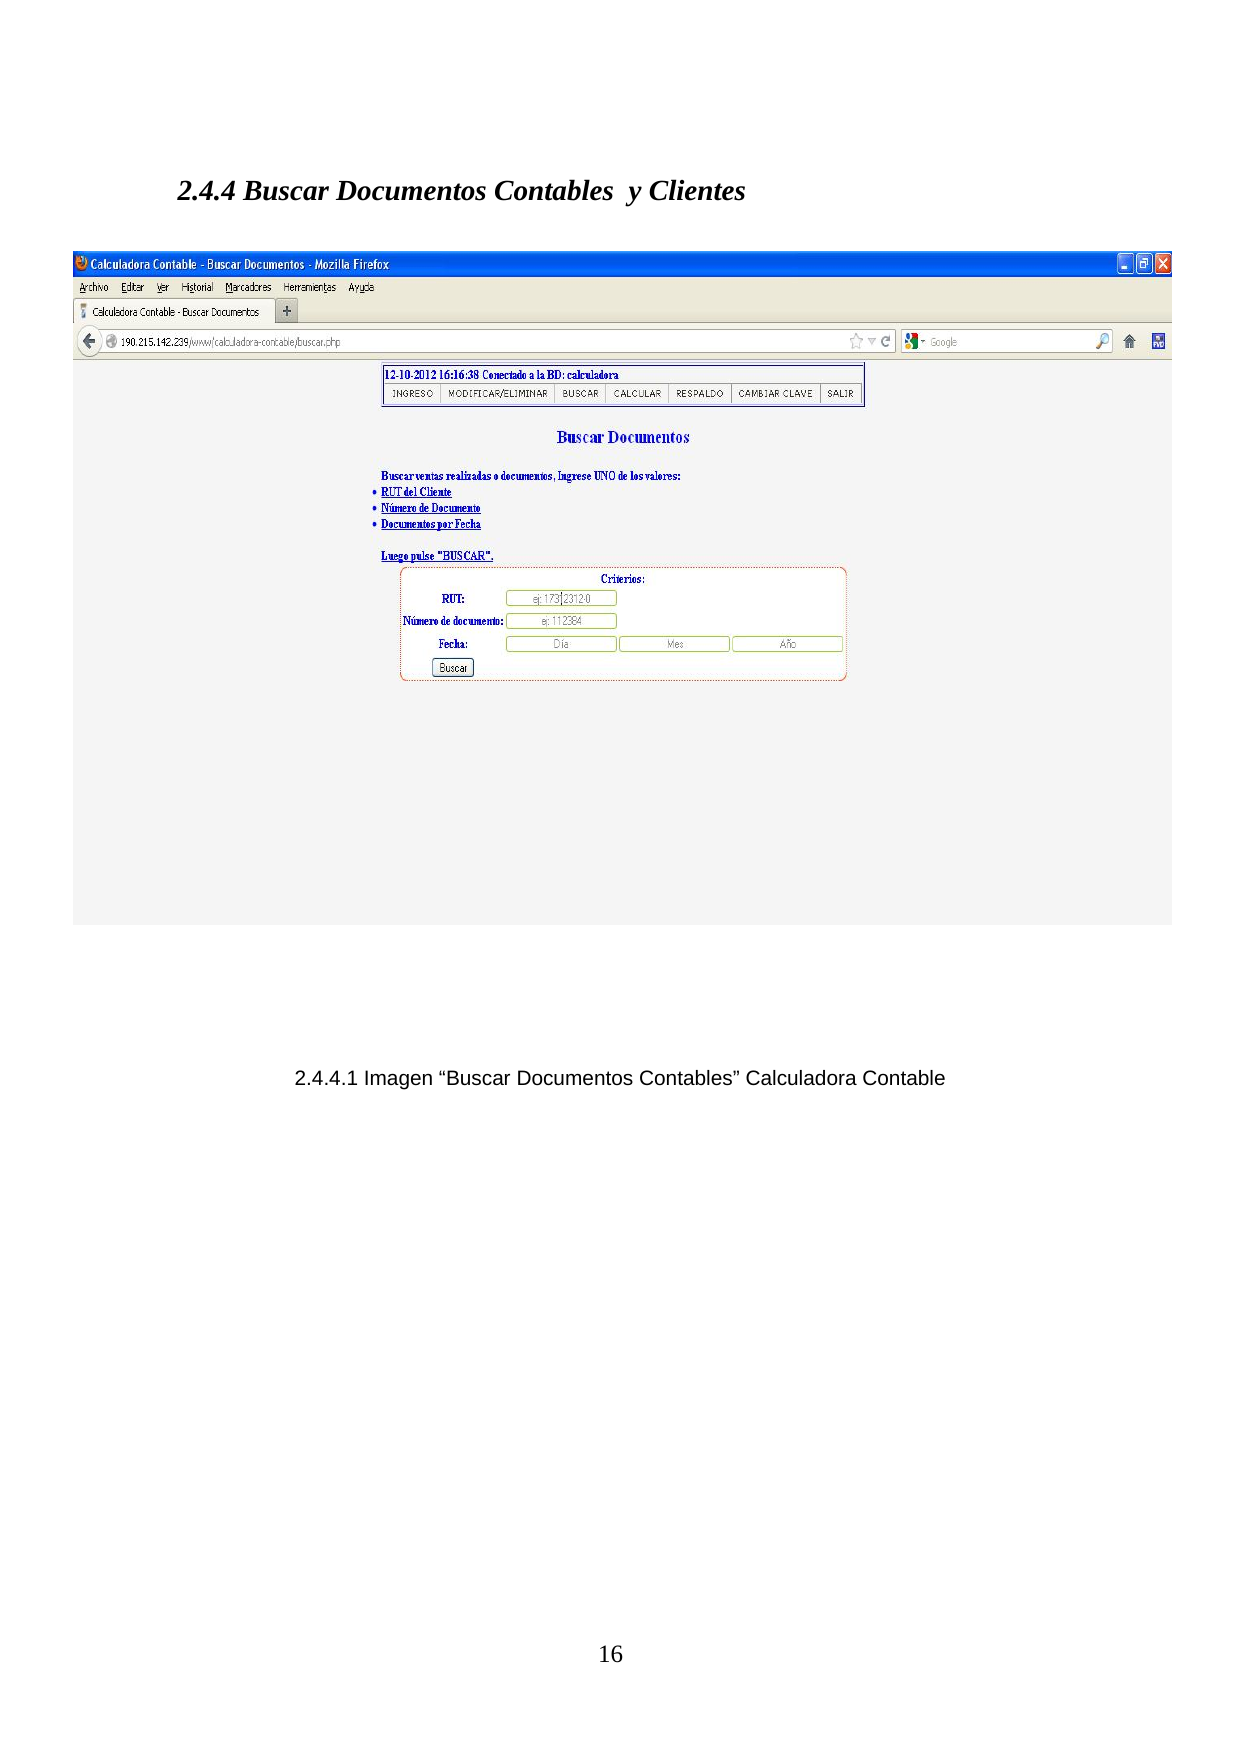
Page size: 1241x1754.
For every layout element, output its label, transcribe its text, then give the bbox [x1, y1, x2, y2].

text 2.4.4.1 Imagen “Buscar Documentos Contables” Calculadora Contable [177, 1066, 1063, 1089]
subtitle 2.4.4 Buscar Documentos Contables y Clientes [177, 173, 1063, 206]
picture [73, 251, 1172, 925]
